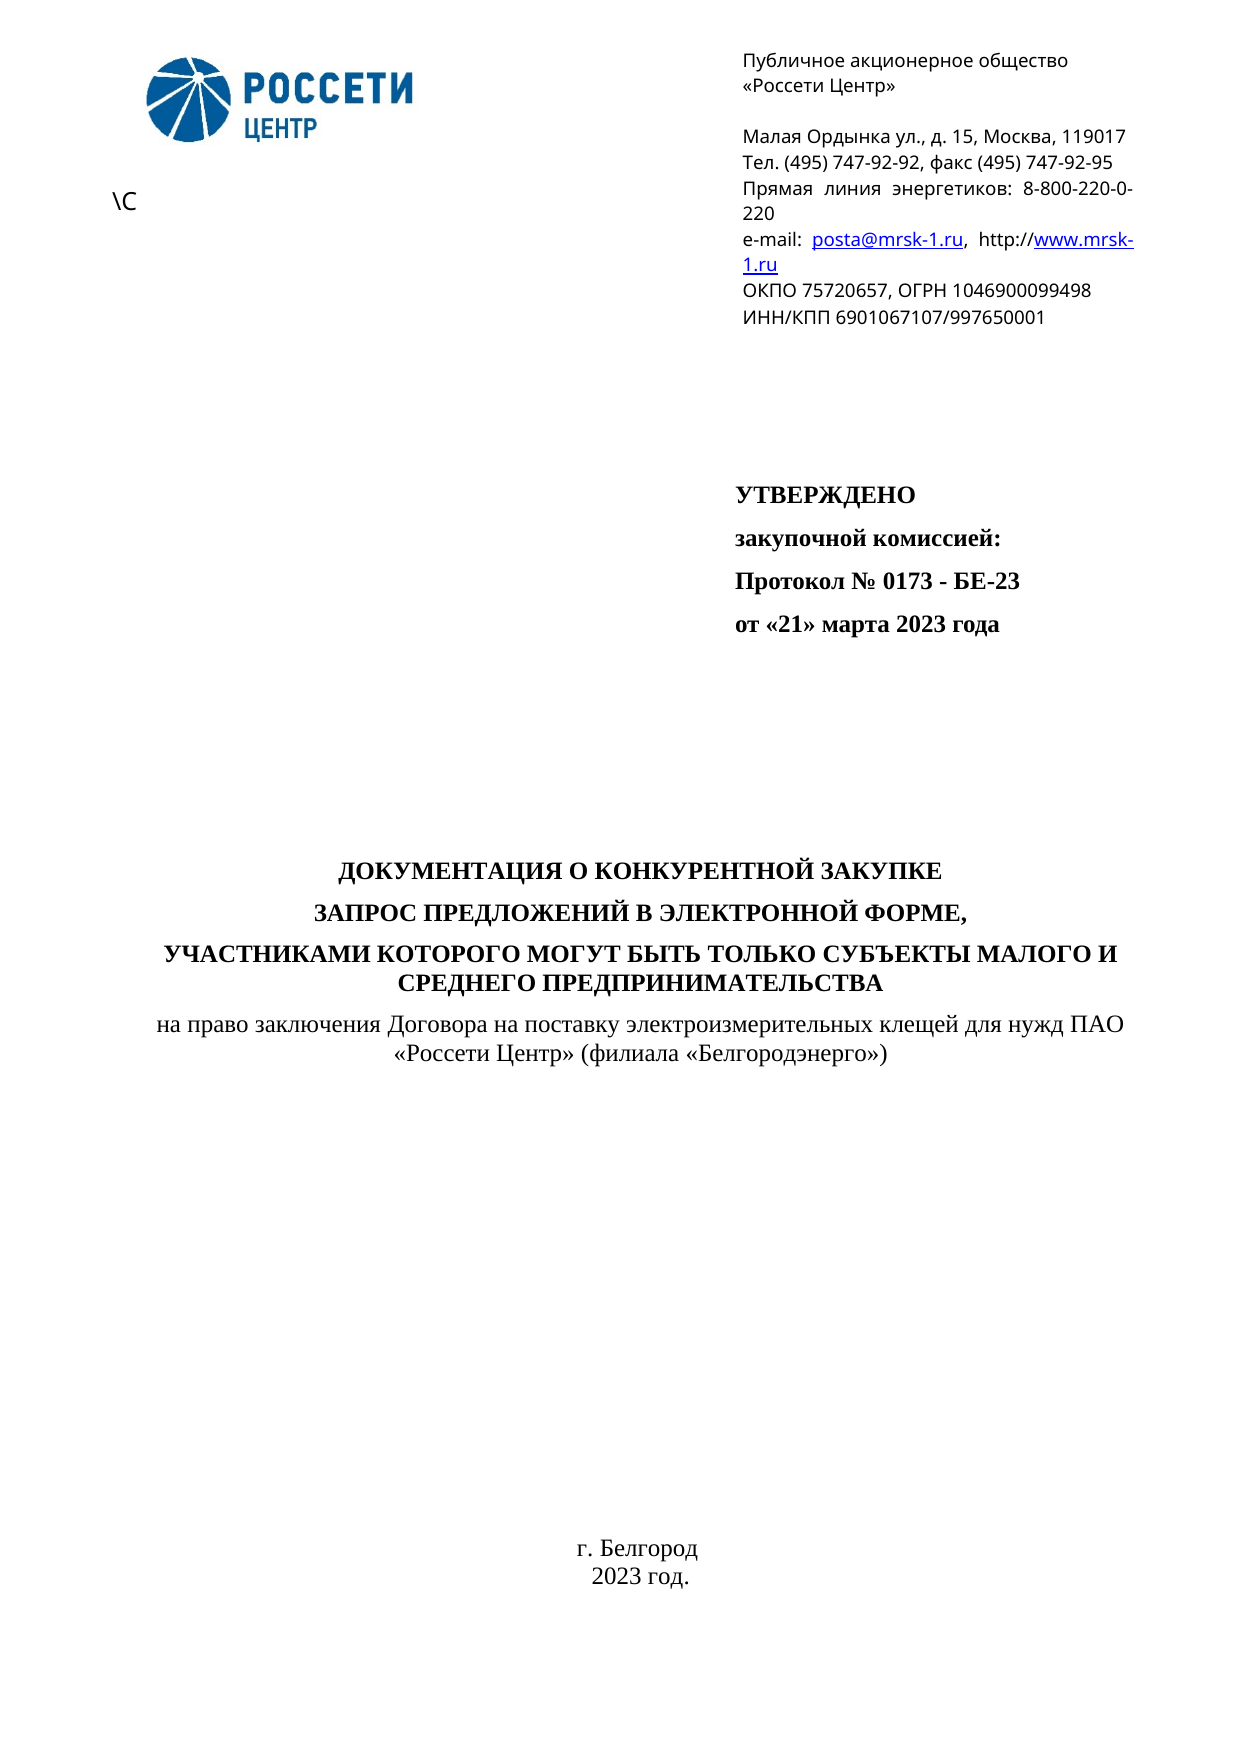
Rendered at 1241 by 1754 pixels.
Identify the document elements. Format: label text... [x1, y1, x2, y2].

text УТВЕРЖДЕНО [735, 480, 1151, 509]
text от «21» марта 2023 года [735, 609, 1151, 638]
text УЧАСТНИКАМИ КОТОРОГО МОГУТ БЫТЬ ТОЛЬКО СУБЪЕКТЫ МАЛОГО И СРЕДНЕГО ПРЕДПРИНИМАТЕЛЬСТВА [129, 939, 1151, 996]
text ДОКУМЕНТАЦИЯ О КОНКУРЕНТНОЙ ЗАКУПКЕ [129, 856, 1151, 885]
text ЗАПРОС ПРЕДЛОЖЕНИЙ В ЭЛЕКТРОННОЙ ФОРМЕ, [129, 898, 1151, 926]
table_header Публичное акционерное общество «Россети Центр» Малая Ордынка ул., д. 15, Москва, 119017 Тел. (495) 747-92-92, факс (495) 747-92-95 Прямая линия энергетиков: 8-800-220-0-220 e-mail: posta@mrsk-1.ru, http://www.mrsk-1.ru ОКПО 75720657, ОГРН 1046900099498 ИНН/КПП 6901067107/997650001 [731, 47, 1145, 336]
table_header \С [141, 47, 731, 336]
text Протокол № 0173 - БЕ-23 [735, 566, 1151, 595]
text г. Белгород 2023 год. [129, 1533, 1151, 1590]
text на право заключения Договора на поставку электроизмерительных клещей для нужд ПАО «Россети Центр» (филиала «Белгородэнерго») [129, 1009, 1151, 1066]
text закупочной комиссией: [735, 523, 1151, 552]
